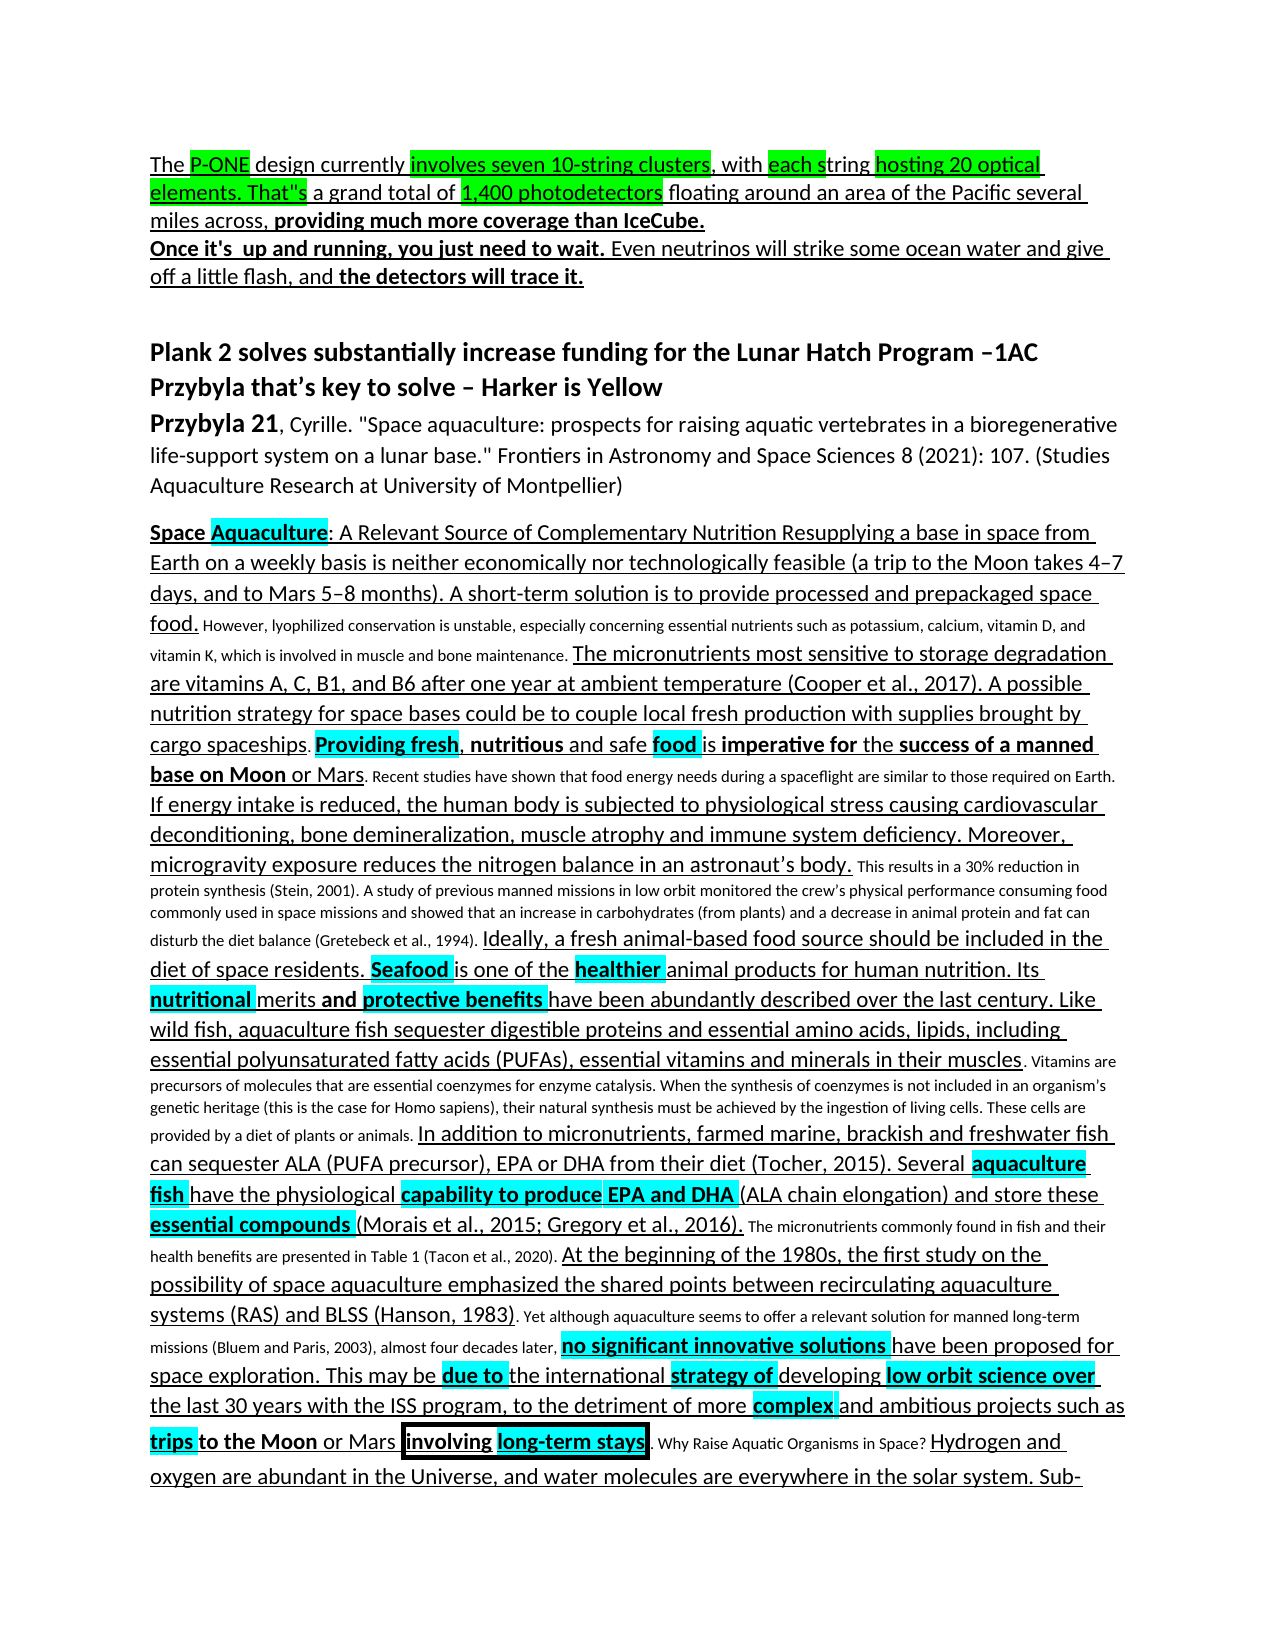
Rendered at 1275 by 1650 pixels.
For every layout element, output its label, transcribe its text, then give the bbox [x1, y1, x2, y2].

text Przybyla 21, Cyrille. "Space aquaculture: prospects for raising aquatic vertebrates in a bioregenerative life-support system on a lunar base." Frontiers in Astronomy and Space Sciences 8 (2021): 107. (Studies Aquaculture Research at University of Montpellier) [150, 406, 1125, 499]
text Once it's up and running, you just need to wait. Even neutrinos will strike some ocean water and give off a little flash, and the detectors will trace it. [150, 234, 1125, 290]
subtitle Plank 2 solves substantially increase funding for the Lunar Hatch Program –1AC Przybyla that’s key to solve – Harker is Yellow [150, 335, 1125, 403]
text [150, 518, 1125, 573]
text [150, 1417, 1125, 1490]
text The P-ONE design currently involves seven 10-string clusters, with each string hosting 20 optical elements. That"s a grand total of 1,400 photodetectors floating around an area of the Pacific several miles across, providing much more coverage than IceCube. [150, 150, 1125, 234]
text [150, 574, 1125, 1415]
